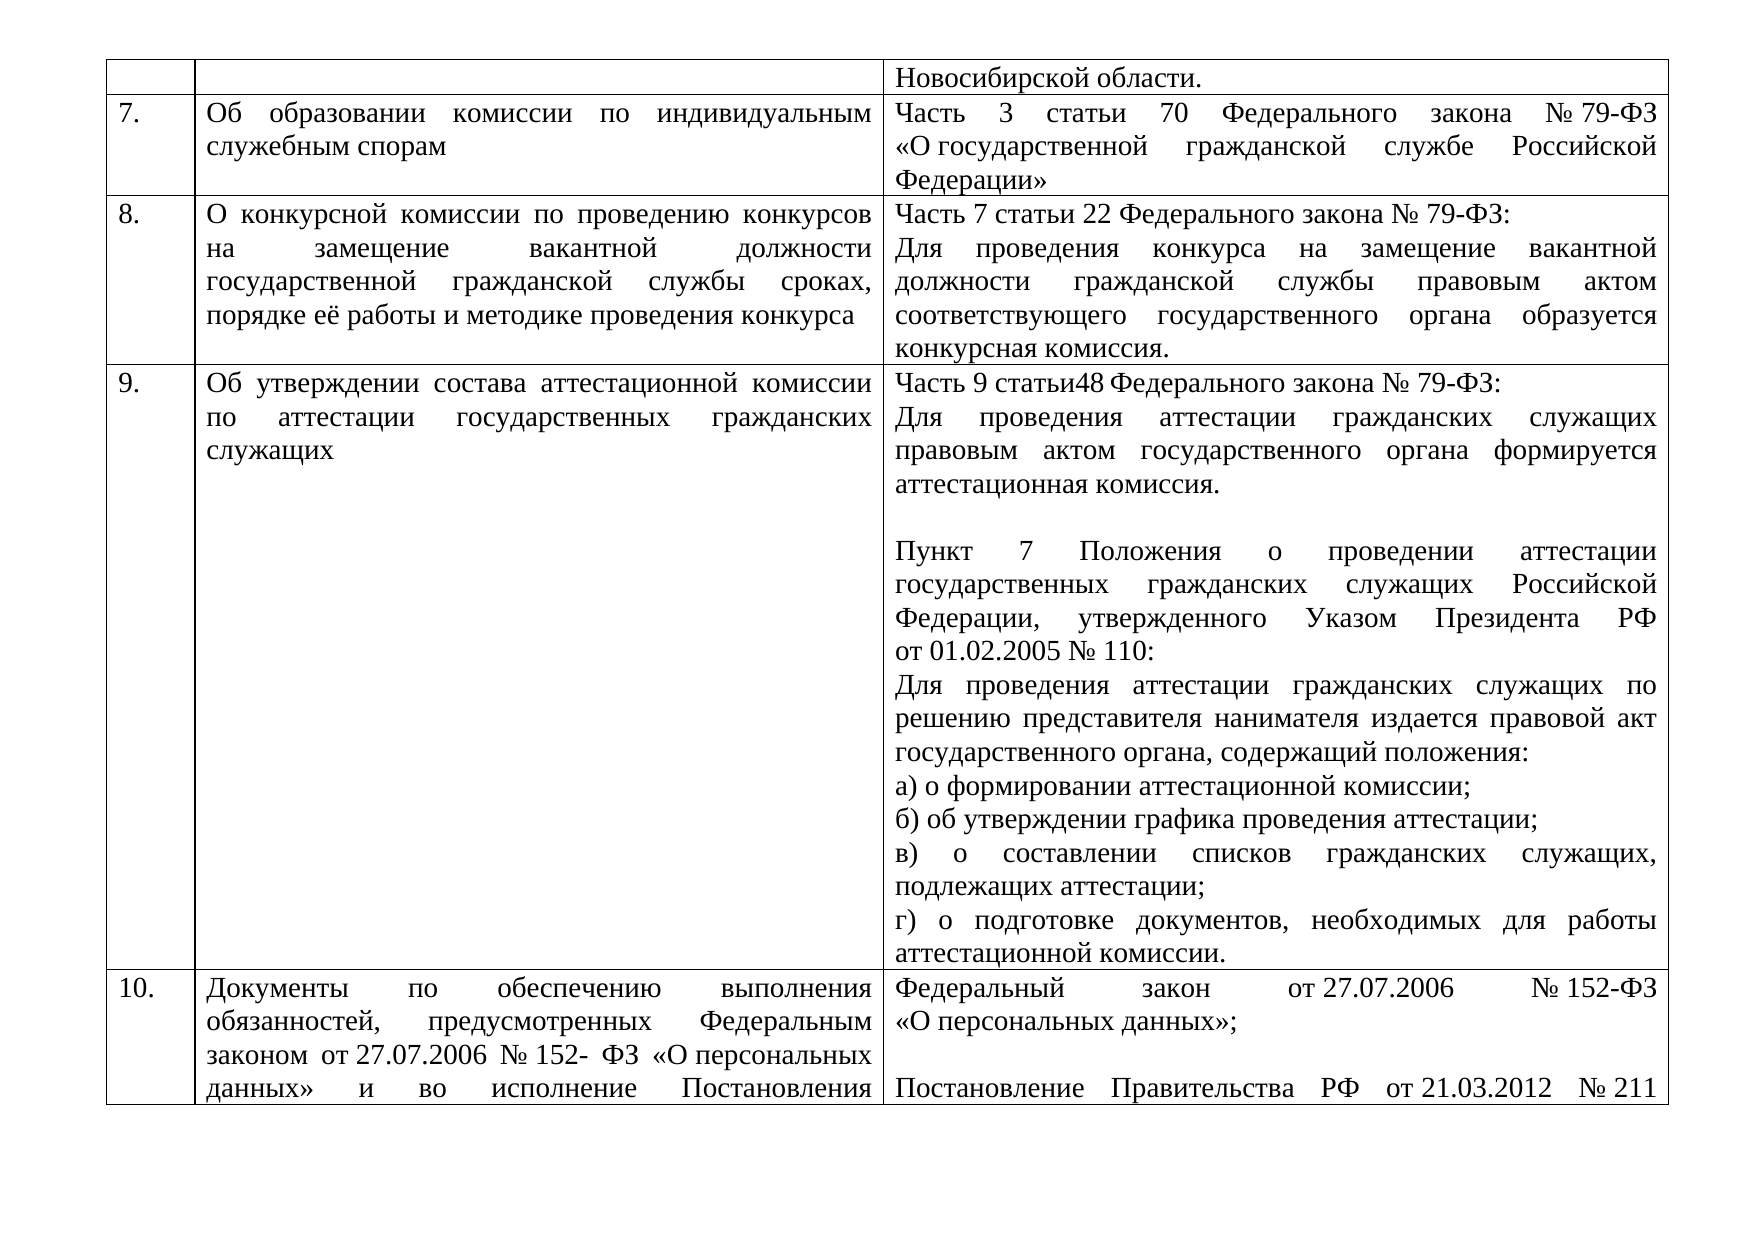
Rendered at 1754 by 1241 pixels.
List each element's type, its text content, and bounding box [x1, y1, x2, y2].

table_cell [884, 60, 1668, 94]
table_cell 10. [107, 970, 194, 1104]
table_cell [884, 970, 1668, 1104]
table_cell 6. [107, 60, 194, 94]
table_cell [196, 970, 883, 1104]
table_cell Часть 9 статьи48 Федерального закона № 79-ФЗ: Для проведения аттестации гражданских служащих правовым актом государственного органа формируется аттестационная комиссия. Пункт 7 Положения о проведении аттестации государственных гражданских служащих Российской Федерации, утвержденного Указом Президента РФ от 01.02.2005 № 110: Для проведения аттестации гражданских служащих по решению представителя нанимателя издается правовой акт государственного органа, содержащий положения: а) о формировании аттестационной комиссии; б) об утверждении графика проведения аттестации; в) о составлении списков гражданских служащих, подлежащих аттестации; г) о подготовке документов, необходимых для работы аттестационной комиссии. [884, 365, 1668, 969]
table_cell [196, 60, 883, 94]
table_cell 8. [107, 196, 194, 364]
table_cell О конкурсной комиссии по проведению конкурсов на замещение вакантной должности государственной гражданской службы сроках, порядке её работы и методике проведения конкурса [196, 196, 883, 364]
table_cell 7. [107, 95, 194, 195]
table_cell 9. [107, 365, 194, 969]
table_cell Часть 3 статьи 70 Федерального закона № 79-ФЗ «О государственной гражданской службе Российской Федерации» [884, 95, 1668, 195]
table_cell Часть 7 статьи 22 Федерального закона № 79-ФЗ: Для проведения конкурса на замещение вакантной должности гражданской службы правовым актом соответствующего государственного органа образуется конкурсная комиссия. [884, 196, 1668, 364]
table_cell Об образовании комиссии по индивидуальным служебным спорам [196, 95, 883, 195]
table_cell Об утверждении состава аттестационной комиссии по аттестации государственных гражданских служащих [196, 365, 883, 969]
